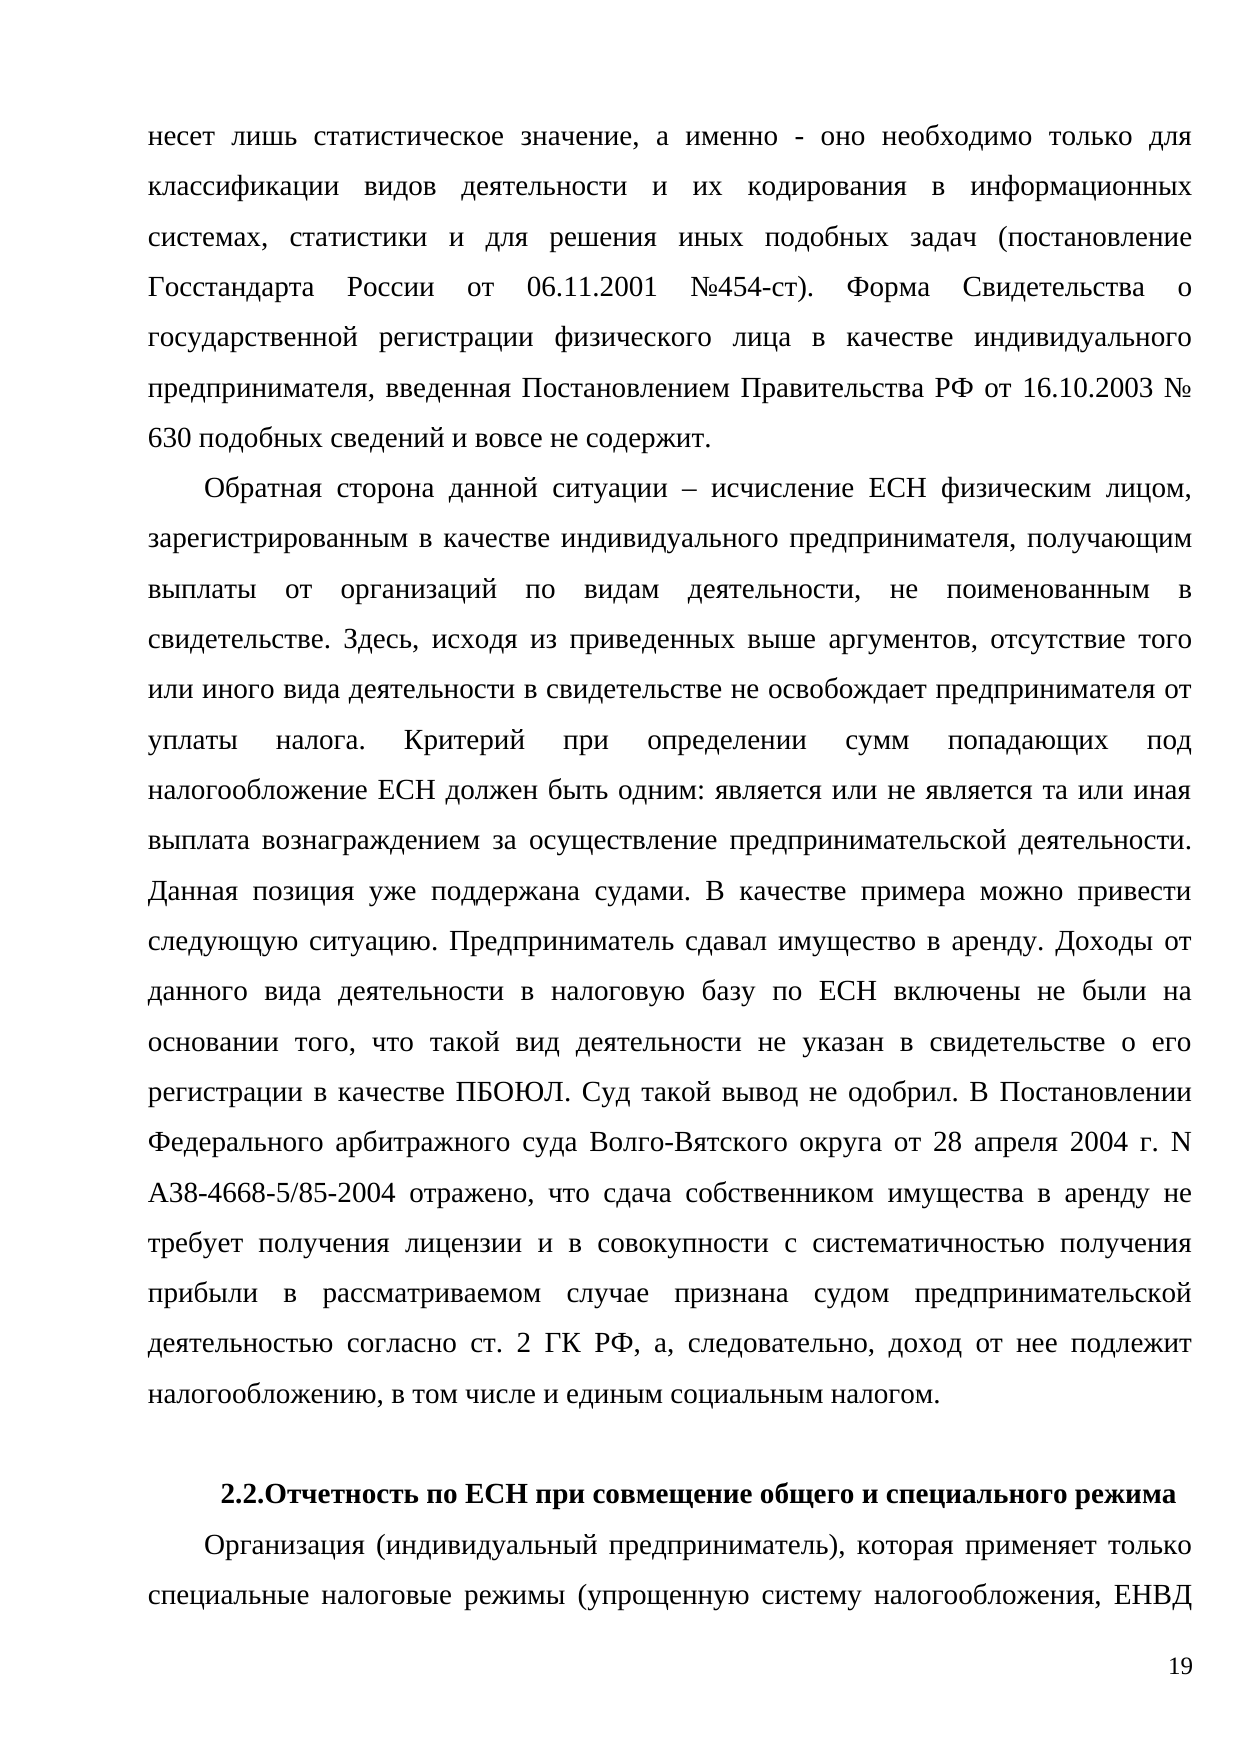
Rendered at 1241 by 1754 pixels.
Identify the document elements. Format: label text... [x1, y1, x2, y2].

text 2.2.Отчетность по ЕСН при совмещение общего и специального режима [148, 1477, 1193, 1510]
text Обратная сторона данной ситуации – исчисление ЕСН физическим лицом, зарегистрированным в качестве индивидуального предпринимателя, получающим выплаты от организаций по видам деятельности, не поименованным в свидетельстве. Здесь, исходя из приведенных выше аргументов, отсутствие того или иного вида деятельности в свидетельстве не освобождает предпринимателя от уплаты налога. Критерий при определении сумм попадающих под налогообложение ЕСН должен быть одним: является или не является та или иная выплата вознаграждением за осуществление предпринимательской деятельности. Данная позиция уже поддержана судами. В качестве примера можно привести следующую ситуацию. Предприниматель сдавал имущество в аренду. Доходы от данного вида деятельности в налоговую базу по ЕСН включены не были на основании того, что такой вид деятельности не указан в свидетельстве о его регистрации в качестве ПБОЮЛ. Суд такой вывод не одобрил. В Постановлении Федерального арбитражного суда Волго-Вятского округа от 28 апреля . N А38-4668-5/85-2004 отражено, что сдача собственником имущества в аренду не требует получения лицензии и в совокупности с систематичностью получения прибыли в рассматриваемом случае признана судом предпринимательской деятельностью согласно ст. 2 ГК РФ, а, следовательно, доход от нее подлежит налогообложению, в том числе и единым социальным налогом. [148, 470, 1193, 1409]
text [148, 118, 1193, 453]
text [148, 1527, 1193, 1611]
